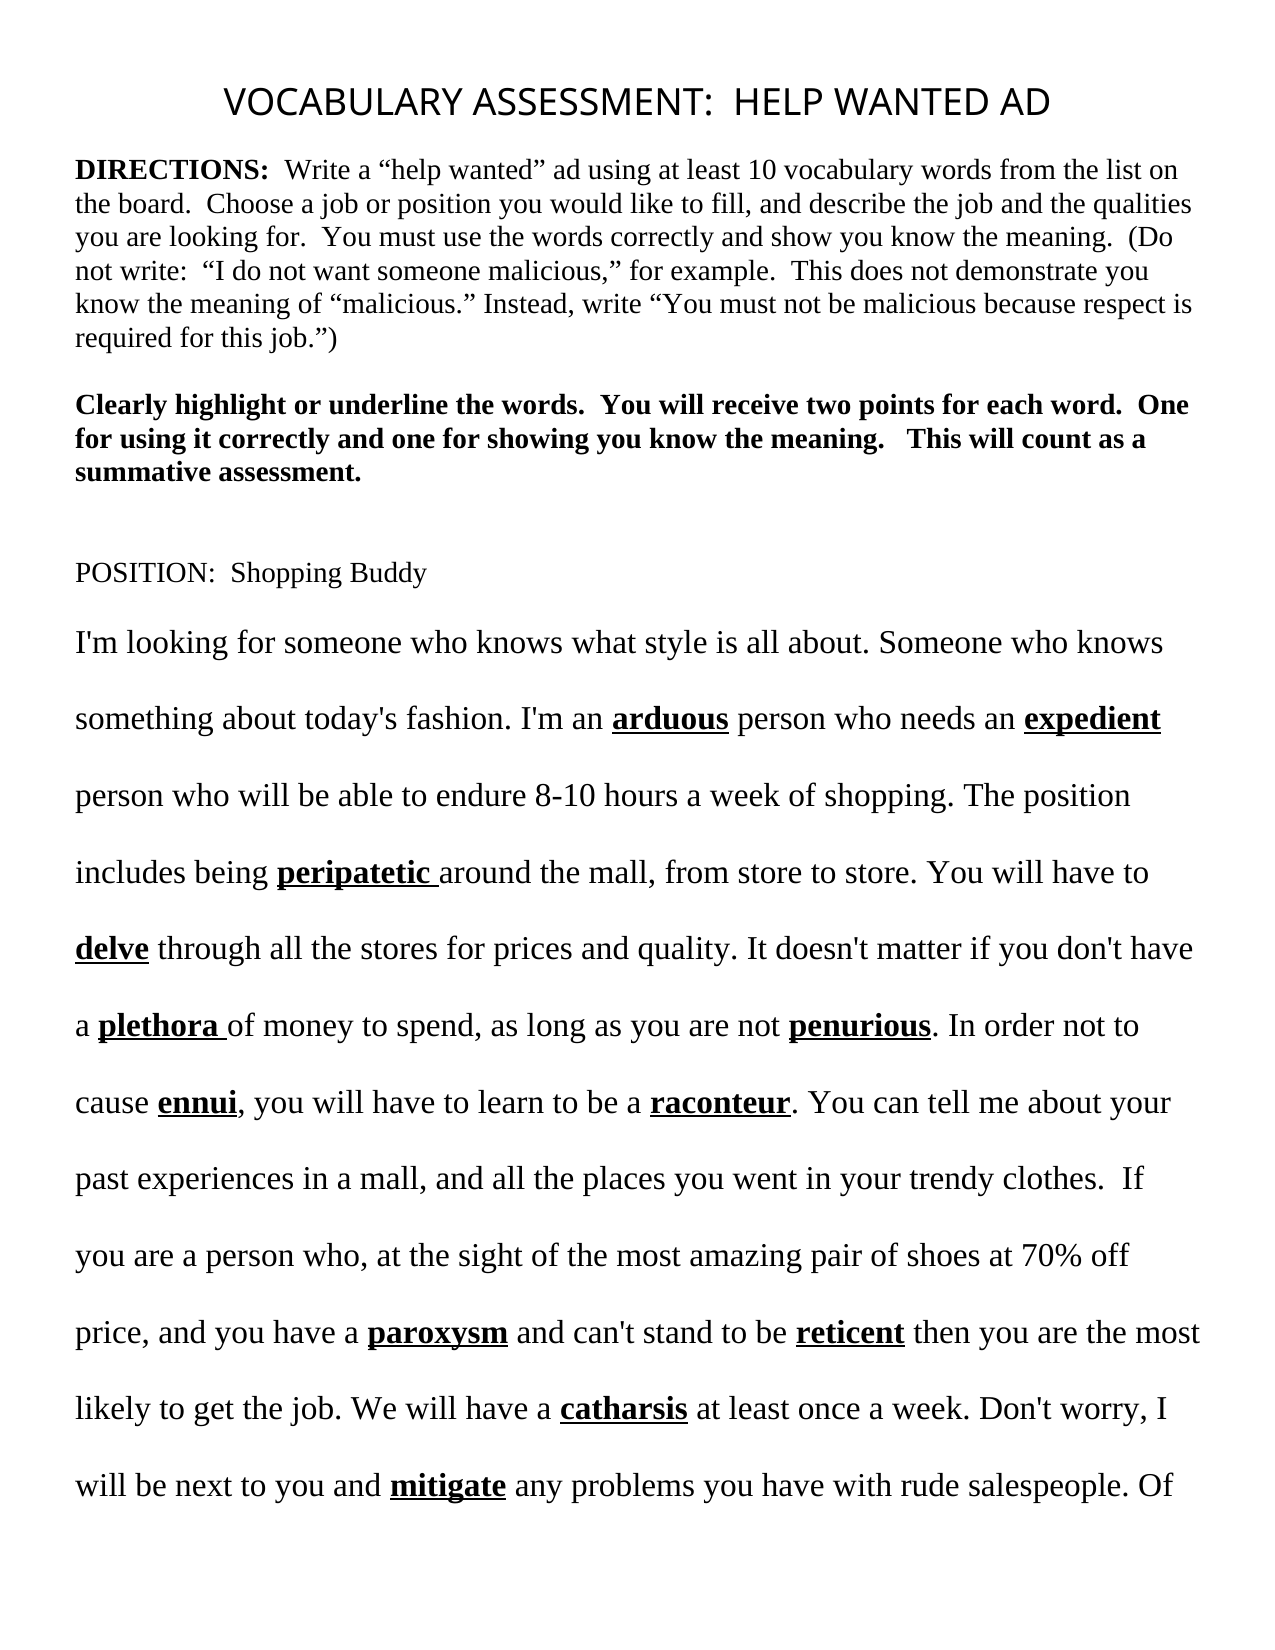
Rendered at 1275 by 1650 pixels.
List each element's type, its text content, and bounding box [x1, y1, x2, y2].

text DIRECTIONS: Write a “help wanted” ad using at least 10 vocabulary words from the list on the board. Choose a job or position you would like to fill, and describe the job and the qualities you are looking for. You must use the words correctly and show you know the meaning. (Do not write: “I do not want someone malicious,” for example. This does not demonstrate you know the meaning of “malicious.” Instead, write “You must not be malicious because respect is required for this job.”) [75, 152, 1200, 354]
subtitle POSITION: Shopping Buddy [75, 555, 1200, 588]
text VOCABULARY ASSESSMENT: HELP WANTED AD [75, 75, 1200, 126]
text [75, 622, 1200, 1504]
text Clearly highlight or underline the words. You will receive two points for each word. One for using it correctly and one for showing you know the meaning. This will count as a summative assessment. [75, 387, 1200, 488]
